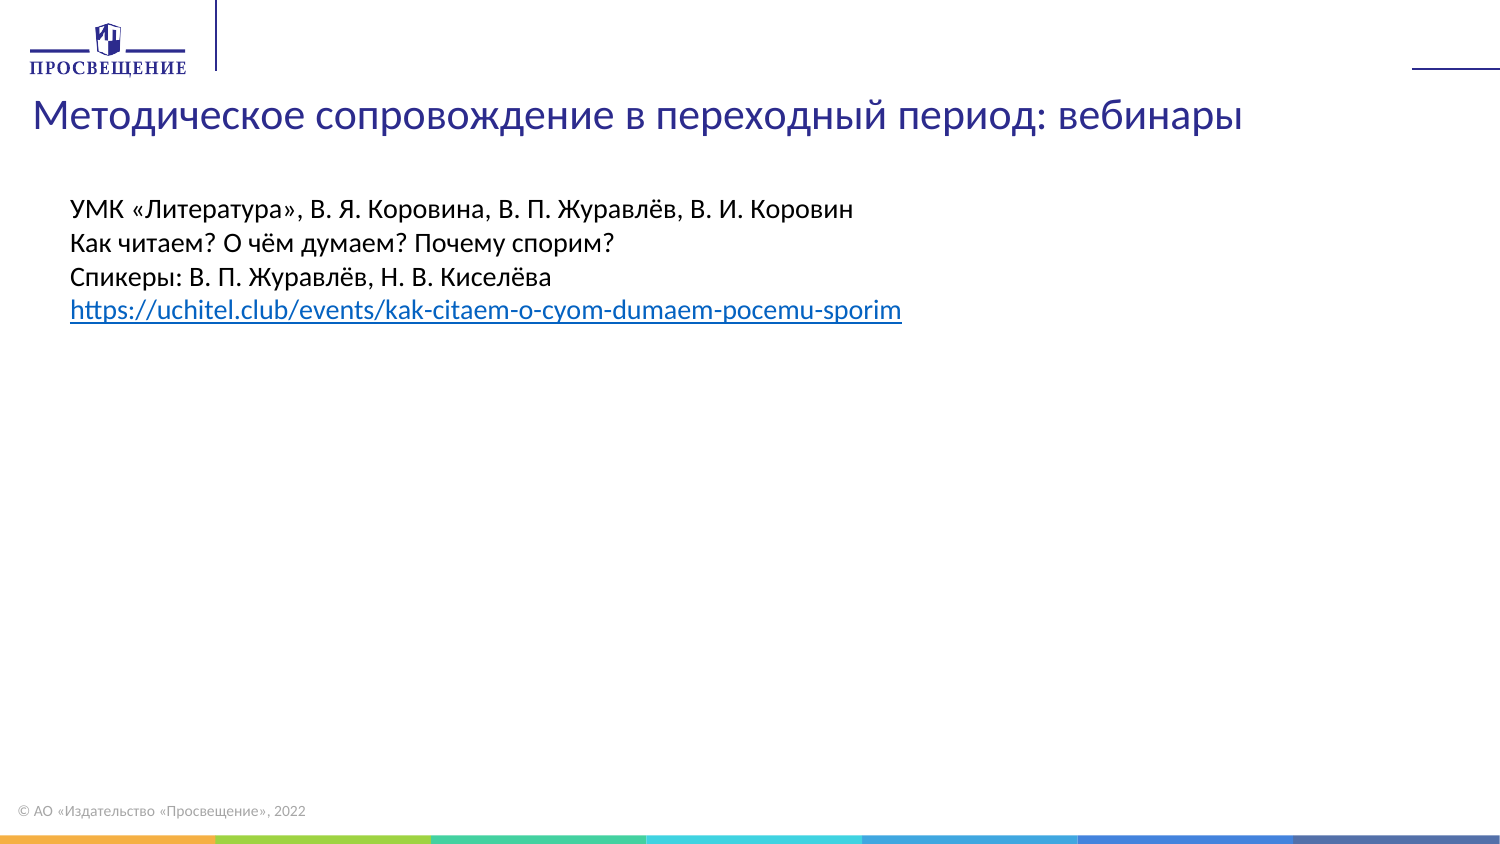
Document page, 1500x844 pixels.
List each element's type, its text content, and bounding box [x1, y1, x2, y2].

text Как читаем? О чём думаем? Почему спорим? [70, 225, 1500, 259]
text © АО «Издательство «Просвещение», 2022 [17, 801, 1500, 820]
text УМК «Литература», В. Я. Коровина, В. П. Журавлёв, В. И. Коровин [70, 191, 1500, 225]
subtitle Методическое сопровождение в переходный период: вебинары [32, 87, 1500, 140]
picture [95, 23, 121, 56]
text Спикеры: В. П. Журавлёв, Н. В. Киселёва https://uchitel.club/events/kak-citaem-o-cyom-dumaem-pocemu-sporim [70, 259, 907, 327]
